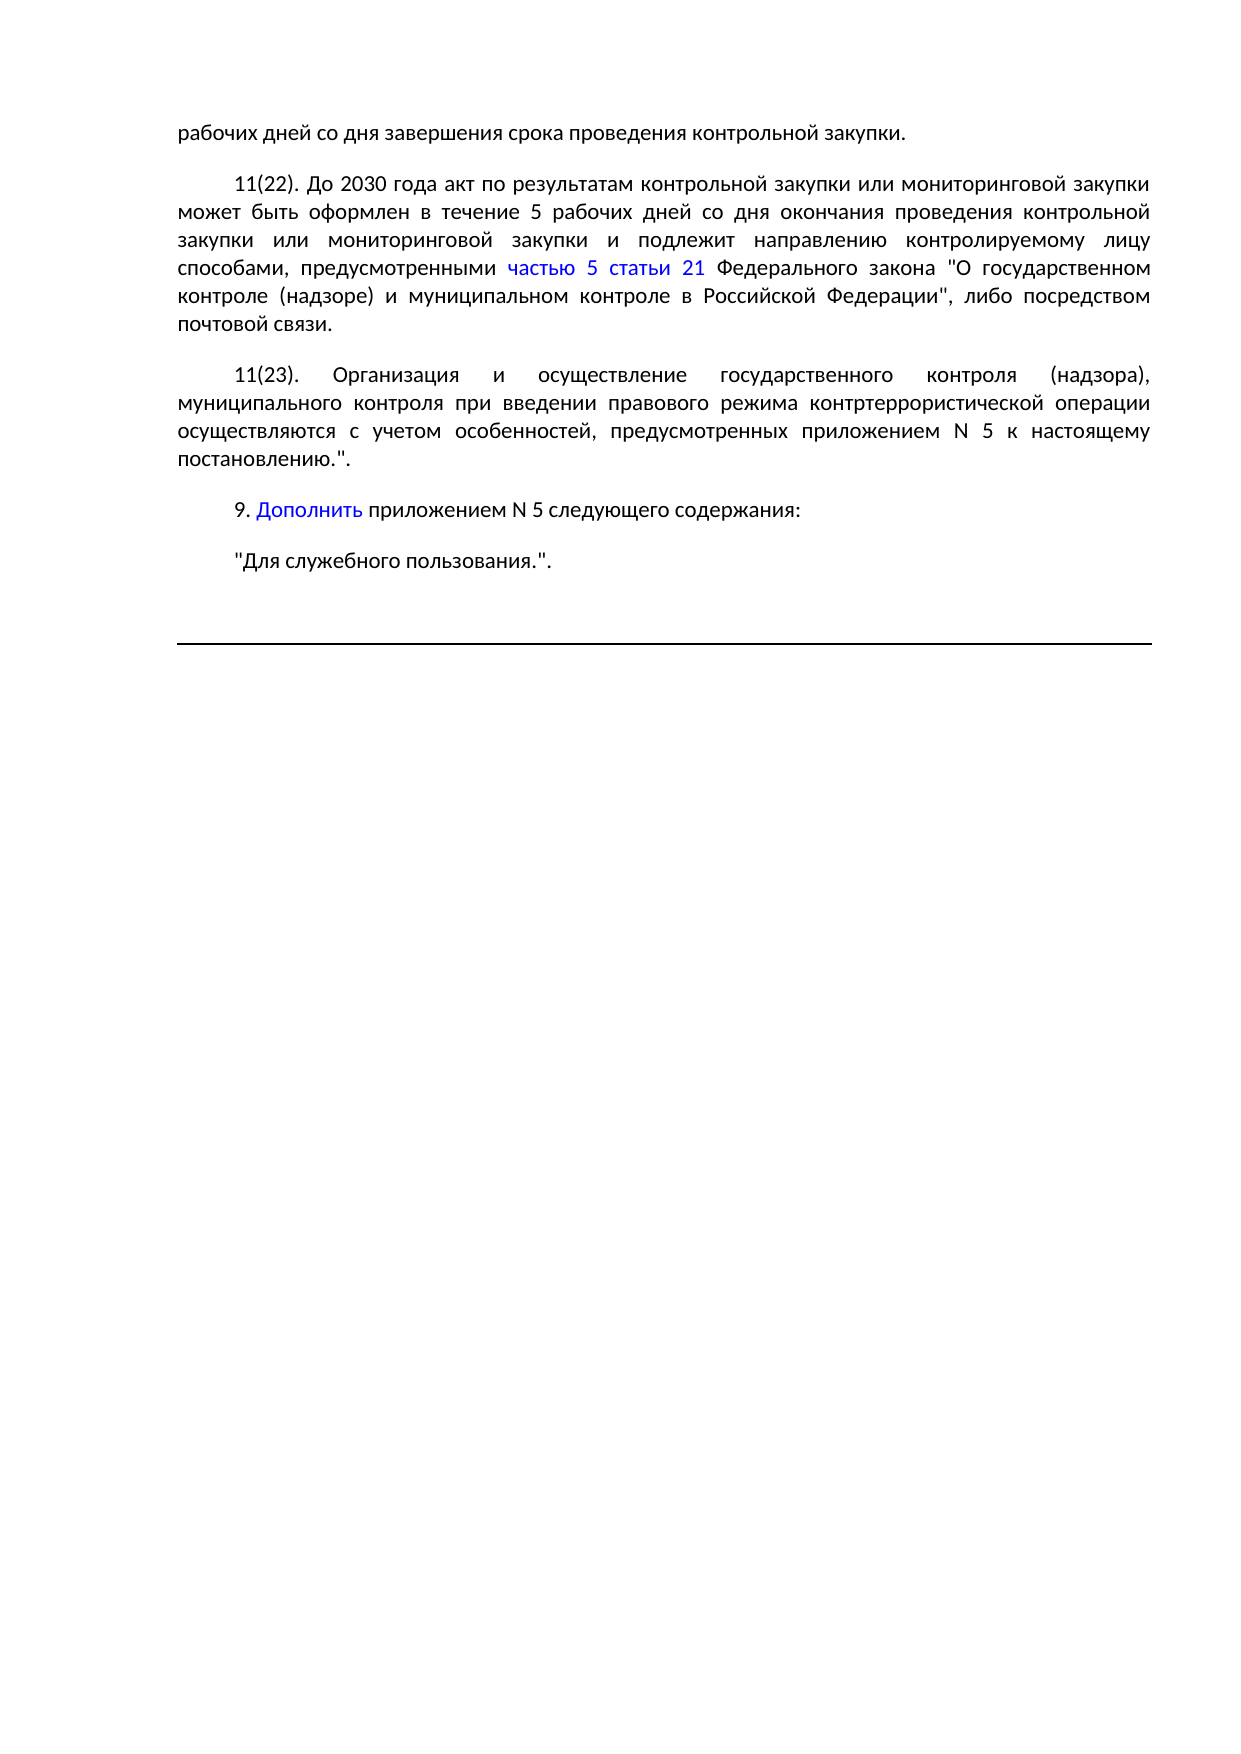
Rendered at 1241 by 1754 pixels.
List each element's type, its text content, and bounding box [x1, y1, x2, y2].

text 11(23). Организация и осуществление государственного контроля (надзора), муниципального контроля при введении правового режима контртеррористической операции осуществляются с учетом особенностей, предусмотренных приложением N 5 к настоящему постановлению.". [177, 360, 1152, 472]
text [177, 118, 1152, 146]
text 11(22). До 2030 года акт по результатам контрольной закупки или мониторинговой закупки может быть оформлен в течение 5 рабочих дней со дня окончания проведения контрольной закупки или мониторинговой закупки и подлежит направлению контролируемому лицу способами, предусмотренными частью 5 статьи 21 Федерального закона "О государственном контроле (надзоре) и муниципальном контроле в Российской Федерации", либо посредством почтовой связи. [177, 169, 1152, 337]
text 9. Дополнить приложением N 5 следующего содержания: [177, 495, 1152, 523]
text "Для служебного пользования.". [177, 546, 1152, 574]
